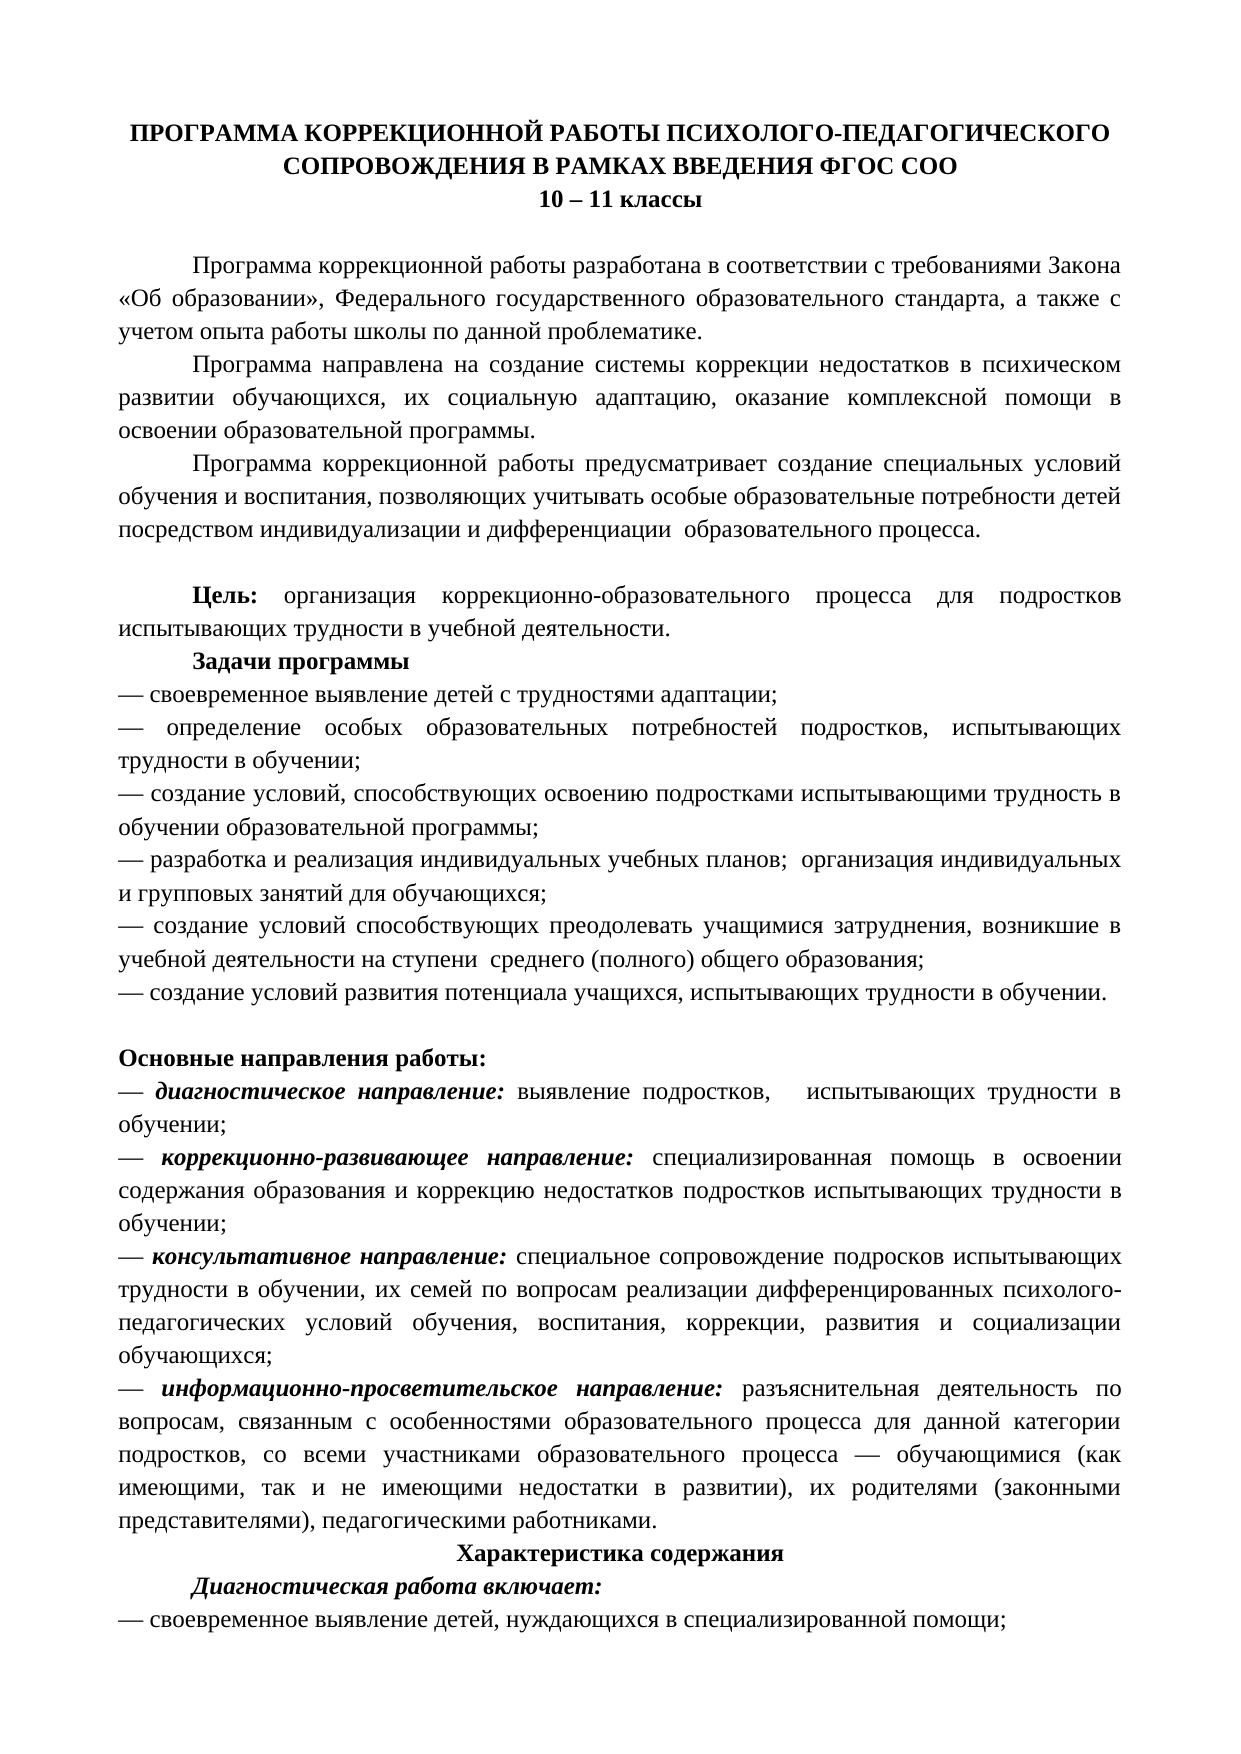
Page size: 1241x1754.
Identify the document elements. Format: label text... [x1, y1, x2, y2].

text Диагностическая работа включает: [118, 1571, 1122, 1600]
text Программа направлена на создание системы коррекции недостатков в психическом развитии обучающихся, их социальную адаптацию, оказание комплексной помощи в освоении образовательной программы. [118, 349, 1122, 444]
text — консультативное направление: специальное сопровождение подросков испытывающих трудности в обучении, их семей по вопросам реализации дифференцированных психолого-педагогических условий обучения, воспитания, коррекции, развития и социализации обучающихся; [118, 1241, 1122, 1369]
text Цель: организация коррекционно-образовательного процесса для подростков испытывающих трудности в учебной деятельности. [118, 580, 1122, 642]
text — создание условий развития потенциала учащихся, испытывающих трудности в обучении. [118, 977, 1122, 1005]
text — диагностическое направление: выявление подростков, испытывающих трудности в обучении; [118, 1076, 1122, 1137]
text — своевременное выявление детей, нуждающихся в специализированной помощи; [118, 1604, 1122, 1633]
text — информационно-просветительское направление: разъяснительная деятельность по вопросам, связанным с особенностями образовательного процесса для данной категории подростков, со всеми участниками образовательного процесса — обучающимися (как имеющими, так и не имеющими недостатки в развитии), их родителями (законными представителями), педагогическими работниками. [118, 1373, 1122, 1534]
text — коррекционно-развивающее направление: специализированная помощь в освоении содержания образования и коррекцию недостатков подростков испытывающих трудности в обучении; [118, 1142, 1122, 1237]
text ПРОГРАММА КОРРЕКЦИОННОЙ РАБОТЫ ПСИХОЛОГО-ПЕДАГОГИЧЕСКОГО СОПРОВОЖДЕНИЯ В РАМКАХ ВВЕДЕНИЯ ФГОС СОО [118, 118, 1122, 180]
text Программа коррекционной работы разработана в соответствии с требованиями Закона «Об образовании», Федерального государственного образовательного стандарта, а также с учетом опыта работы школы по данной проблематике. [118, 250, 1122, 345]
text Задачи программы [118, 646, 1122, 675]
text — своевременное выявление детей с трудностями адаптации; [118, 679, 1122, 708]
text Характеристика содержания [118, 1538, 1122, 1567]
text — создание условий способствующих преодолевать учащимися затруднения, возникшие в учебной деятельности на ступени среднего (полного) общего образования; [118, 911, 1122, 972]
text 10 – 11 классы [118, 184, 1122, 213]
text Программа коррекционной работы предусматривает создание специальных условий обучения и воспитания, позволяющих учитывать особые образовательные потребности детей посредством индивидуализации и дифференциации образовательного процесса. [118, 448, 1122, 543]
text Основные направления работы: [118, 1043, 1122, 1071]
text — определение особых образовательных потребностей подростков, испытывающих трудности в обучении; [118, 712, 1122, 774]
text — разработка и реализация индивидуальных учебных планов; организация индивидуальных и групповых занятий для обучающихся; [118, 844, 1122, 906]
text — создание условий, способствующих освоению подростками испытывающими трудность в обучении образовательной программы; [118, 778, 1122, 840]
